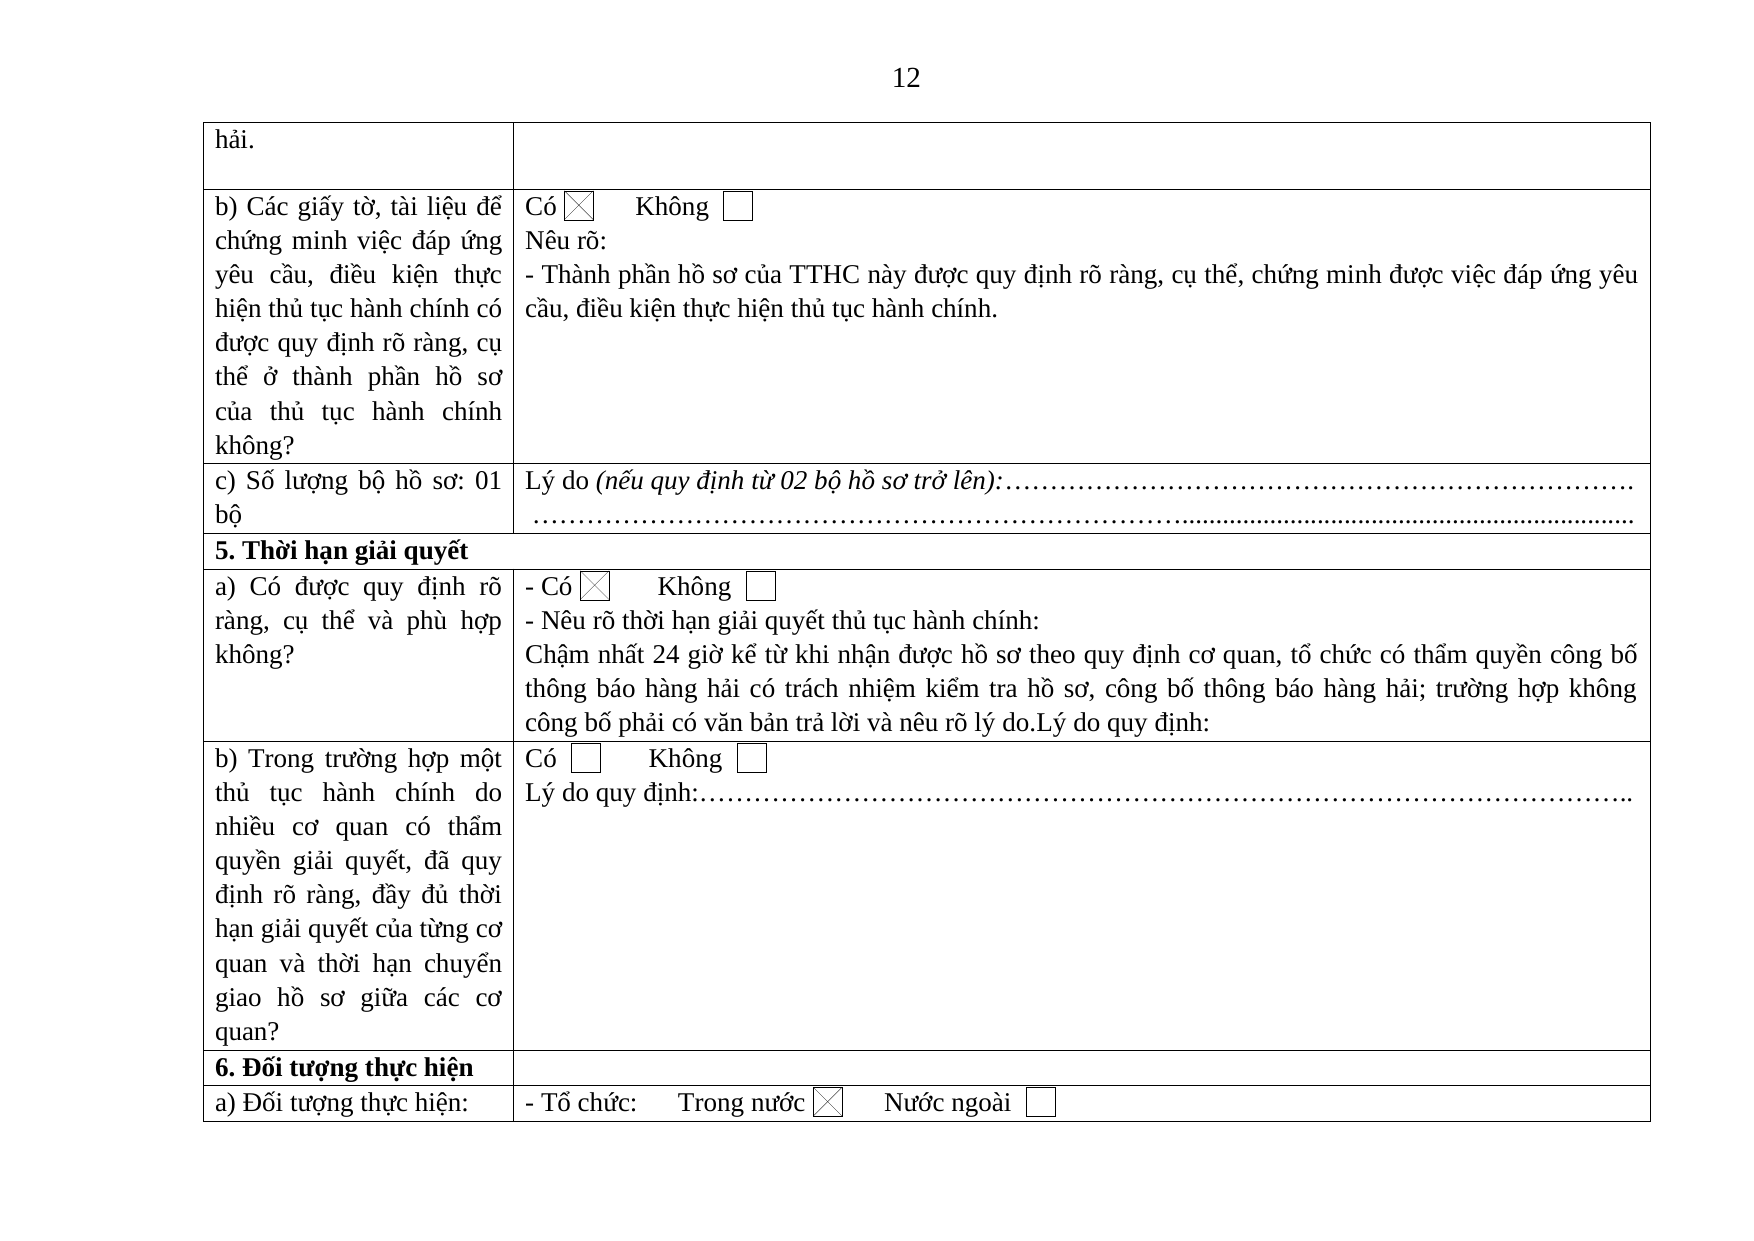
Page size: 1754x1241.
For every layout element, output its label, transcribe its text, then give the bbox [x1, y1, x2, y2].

table_cell c) Số lượng bộ hồ sơ: 01 bộ [204, 464, 513, 533]
table_cell Lý do (nếu quy định từ 02 bộ hồ sơ trở lên):……………………………………………………………. ………………………………………………………………................................................................... [514, 464, 1650, 533]
table_cell Có Không Lý do quy định:………………………………………………………………………………………….. [514, 742, 1650, 1049]
table_cell b) Trong trường hợp một thủ tục hành chính do nhiều cơ quan có thẩm quyền giải quyết, đã quy định rõ ràng, đầy đủ thời hạn giải quyết của từng cơ quan và thời hạn chuyển giao hồ sơ giữa các cơ quan? [204, 742, 513, 1049]
table_cell 6. Đối tượng thực hiện [204, 1051, 513, 1085]
table_cell 5. Thời hạn giải quyết [204, 534, 1650, 568]
table_cell [514, 1051, 1650, 1085]
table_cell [514, 1086, 1650, 1121]
table_cell Có Không Nêu rõ: - Thành phần hồ sơ của TTHC này được quy định rõ ràng, cụ thể, chứng minh được việc đáp ứng yêu cầu, điều kiện thực hiện thủ tục hành chính. [514, 190, 1650, 463]
table_cell - Có Không - Nêu rõ thời hạn giải quyết thủ tục hành chính: Chậm nhất 24 giờ kể từ khi nhận được hồ sơ theo quy định cơ quan, tổ chức có thẩm quyền công bố thông báo hàng hải có trách nhiệm kiểm tra hồ sơ, công bố thông báo hàng hải; trường hợp không công bố phải có văn bản trả lời và nêu rõ lý do.Lý do quy định: [514, 570, 1650, 741]
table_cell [204, 1086, 513, 1121]
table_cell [514, 123, 1650, 189]
table_cell a) Có được quy định rõ ràng, cụ thể và phù hợp không? [204, 570, 513, 741]
table_cell b) Các giấy tờ, tài liệu để chứng minh việc đáp ứng yêu cầu, điều kiện thực hiện thủ tục hành chính có được quy định rõ ràng, cụ thể ở thành phần hồ sơ của thủ tục hành chính không? [204, 190, 513, 463]
